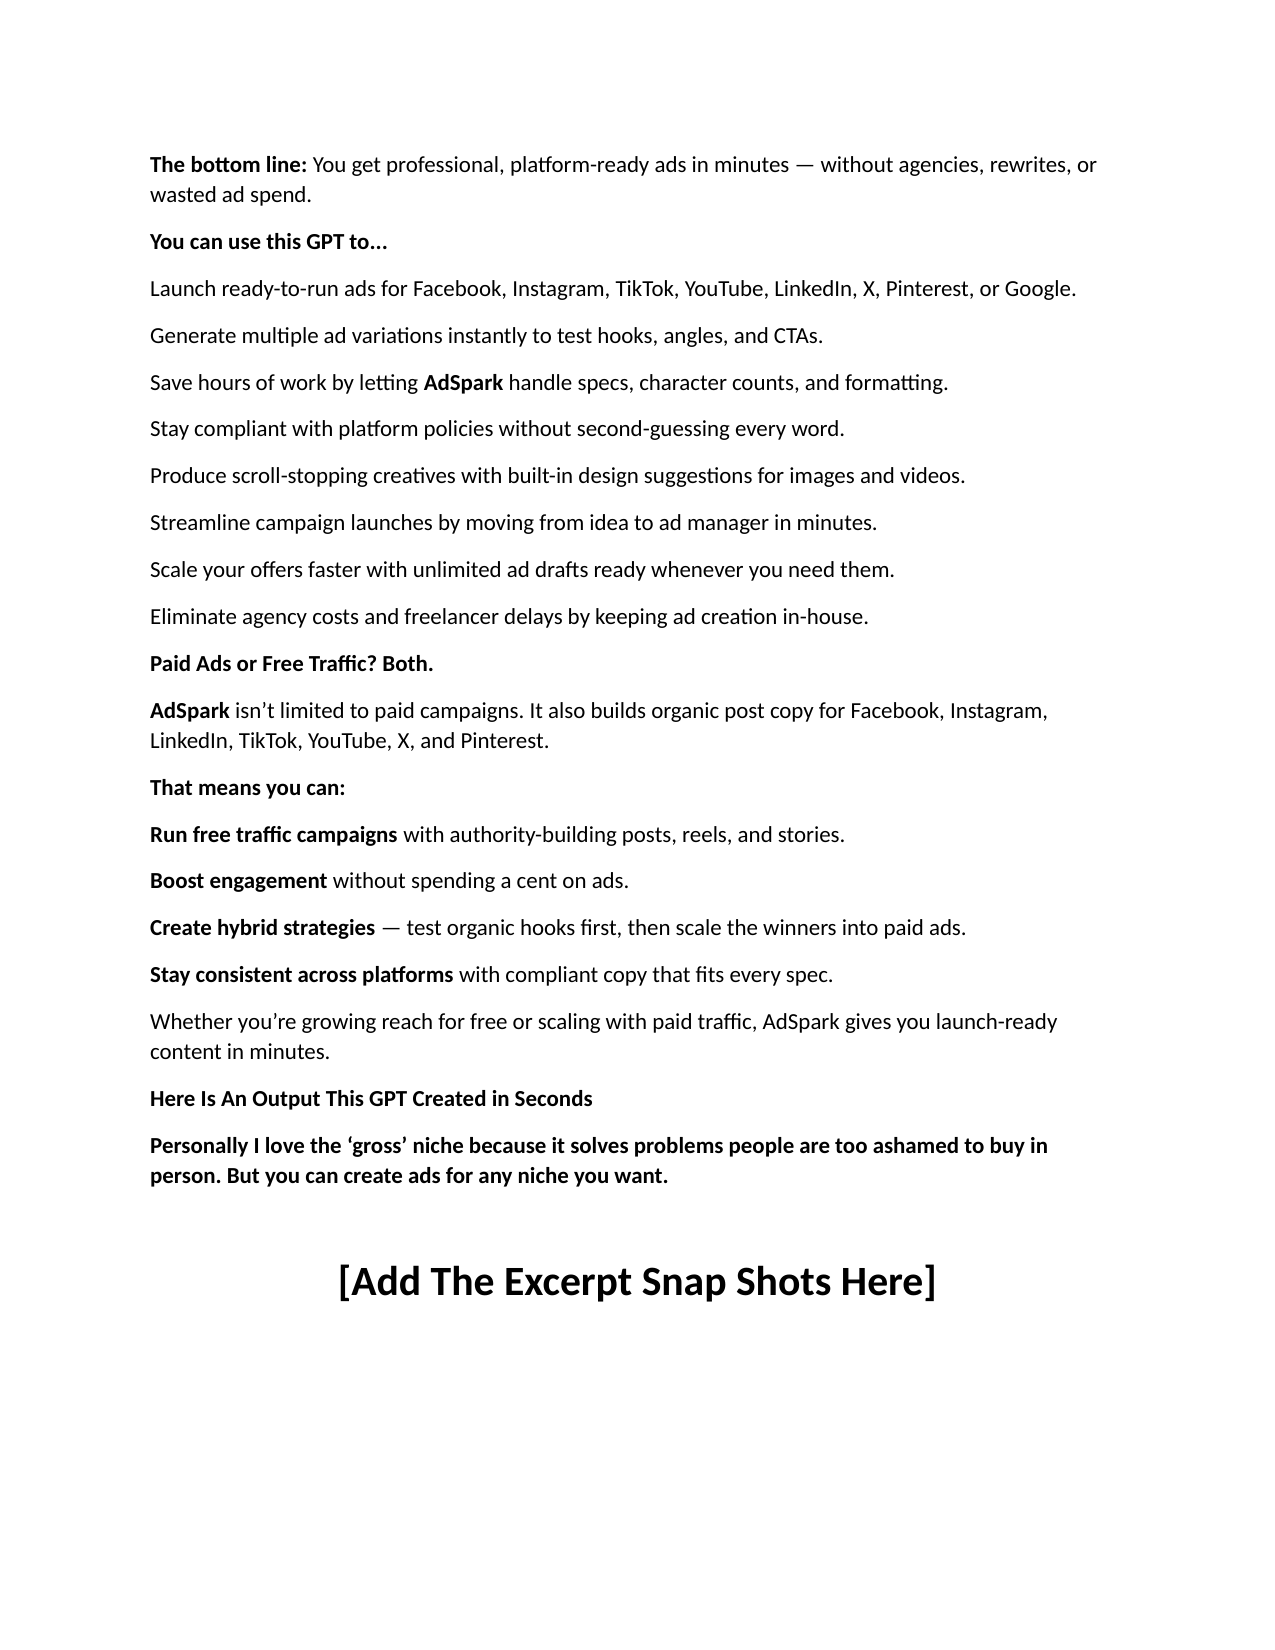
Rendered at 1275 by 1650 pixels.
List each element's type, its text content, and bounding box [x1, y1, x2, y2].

text You can use this GPT to... [150, 227, 1125, 255]
text Run free traffic campaigns with authority-building posts, reels, and stories. [150, 820, 1125, 848]
text Create hybrid strategies — test organic hooks first, then scale the winners into paid ads. [150, 913, 1125, 942]
text Paid Ads or Free Traffic? Both. [150, 649, 1125, 677]
text Generate multiple ad variations instantly to test hooks, angles, and CTAs. [150, 321, 1125, 349]
text Produce scroll-stopping creatives with built-in design suggestions for images and videos. [150, 461, 1125, 489]
text Streamline campaign launches by moving from idea to ad manager in minutes. [150, 508, 1125, 536]
text Stay consistent across platforms with compliant copy that fits every spec. [150, 960, 1125, 988]
text Save hours of work by letting AdSpark handle specs, character counts, and formatting. [150, 368, 1125, 396]
text The bottom line: You get professional, platform-ready ads in minutes — without agencies, rewrites, or wasted ad spend. [150, 150, 1125, 208]
text That means you can: [150, 773, 1125, 801]
text Whether you’re growing reach for free or scaling with paid traffic, AdSpark gives you launch-ready content in minutes. [150, 1007, 1125, 1066]
text Scale your offers faster with unlimited ad drafts ready whenever you need them. [150, 555, 1125, 583]
text Stay compliant with platform policies without second-guessing every word. [150, 414, 1125, 443]
text AdSpark isn’t limited to paid campaigns. It also builds organic post copy for Facebook, Instagram, LinkedIn, TikTok, YouTube, X, and Pinterest. [150, 696, 1125, 754]
text [Add The Excerpt Snap Shots Here] [150, 1255, 1125, 1306]
text Boost engagement without spending a cent on ads. [150, 867, 1125, 895]
text Personally I love the ‘gross’ niche because it solves problems people are too ashamed to buy in person. But you can create ads for any niche you want. [150, 1131, 1125, 1189]
text Eliminate agency costs and freelancer delays by keeping ad creation in-house. [150, 602, 1125, 630]
text Launch ready-to-run ads for Facebook, Instagram, TikTok, YouTube, LinkedIn, X, Pinterest, or Google. [150, 274, 1125, 302]
text Here Is An Output This GPT Created in Seconds [150, 1084, 1125, 1112]
